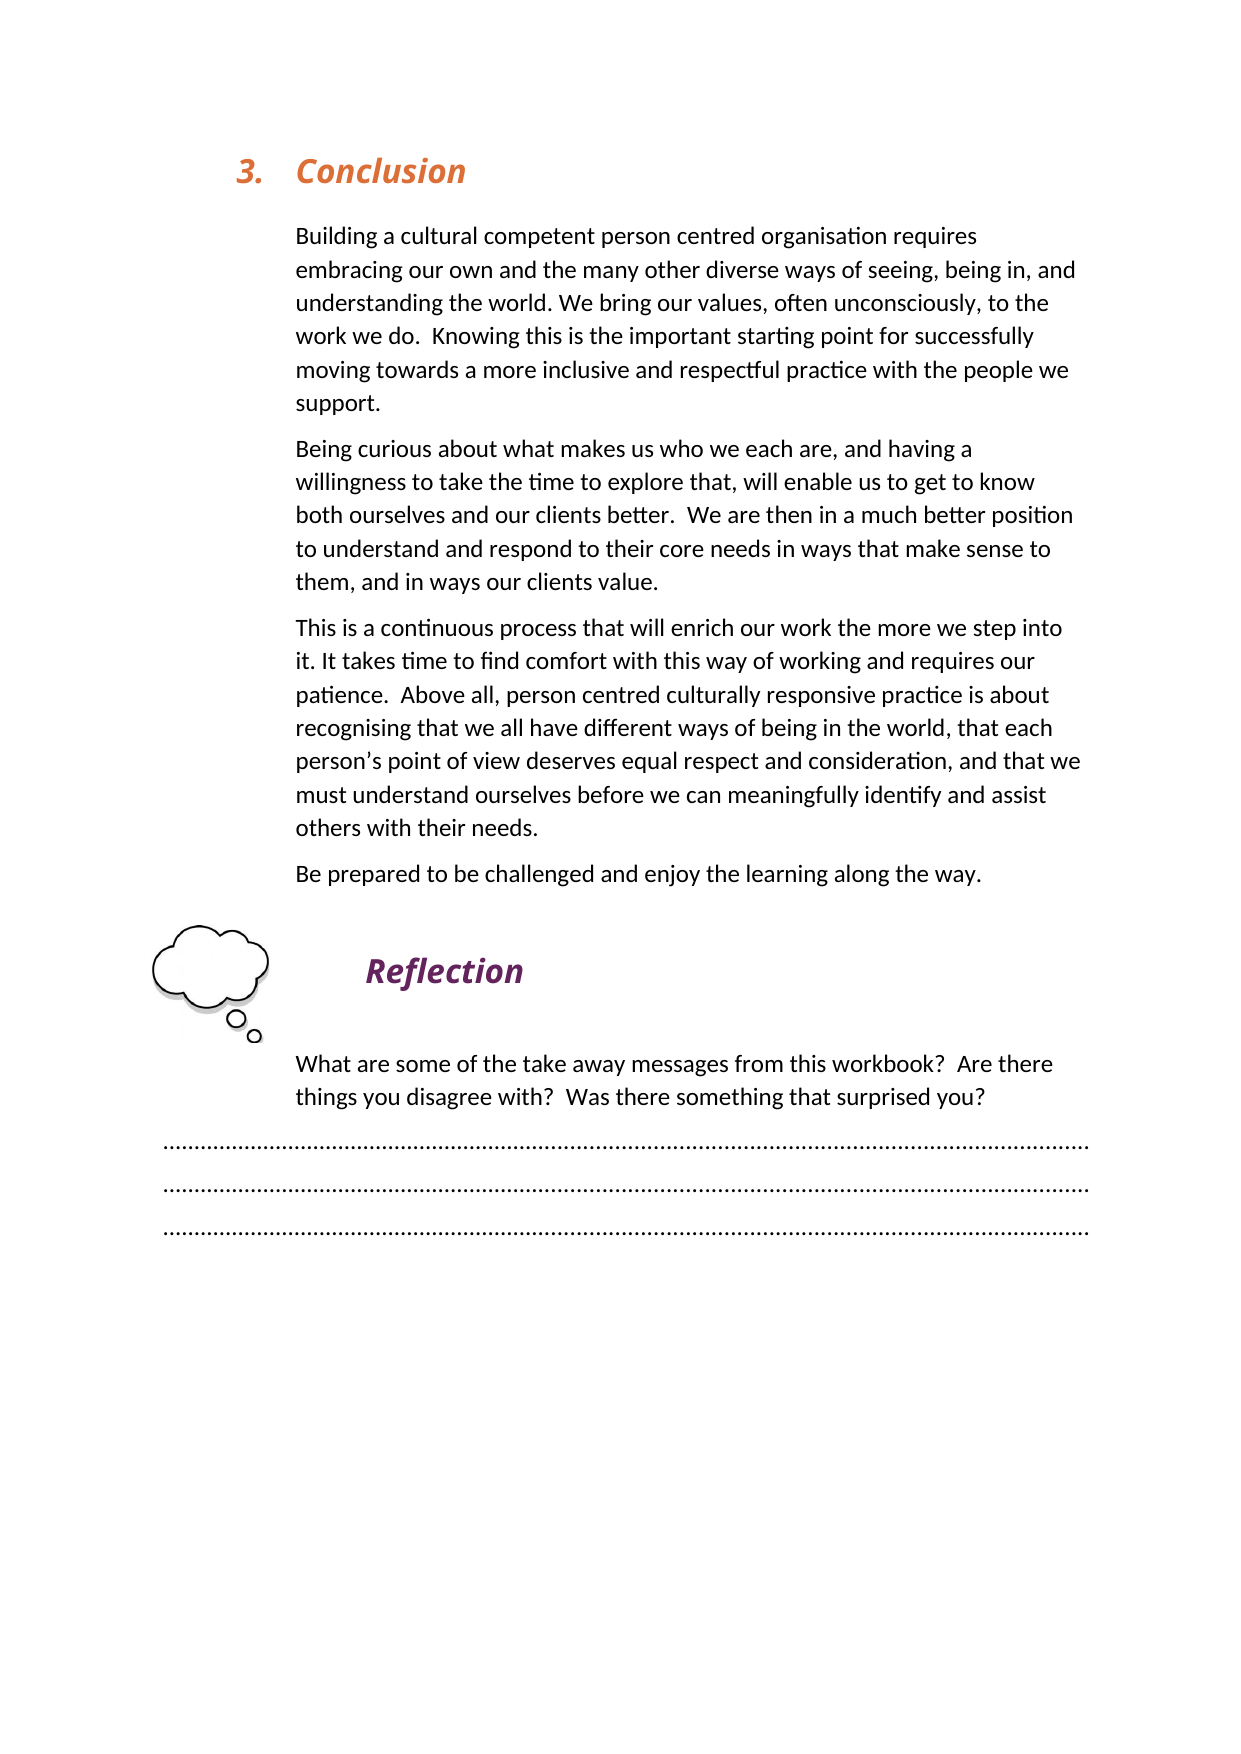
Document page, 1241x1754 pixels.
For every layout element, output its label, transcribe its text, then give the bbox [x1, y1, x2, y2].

subtitle Conclusion [236, 148, 1087, 193]
table_header [136, 901, 354, 1046]
text Be prepared to be challenged and enjoy the learning along the way. [295, 856, 1087, 889]
table_header Reflection [354, 901, 1086, 1046]
text Being curious about what makes us who we each are, and having a willingness to take the time to explore that, will enable us to get to know both ourselves and our clients better. We are then in a much better position to understand and respond to their core needs in ways that make sense to them, and in ways our clients value. [295, 431, 1087, 597]
text Building a cultural competent person centred organisation requires embracing our own and the many other diverse ways of seeing, being in, and understanding the world. We bring our values, often unconsciously, to the work we do. Knowing this is the important starting point for successfully moving towards a more inclusive and respectful practice with the people we support. [295, 218, 1087, 418]
picture [150, 925, 271, 1043]
text What are some of the take away messages from this workbook? Are there things you disagree with? Was there something that surprised you? [295, 1046, 1087, 1112]
text This is a continuous process that will enrich our work the more we step into it. It takes time to find comfort with this way of working and requires our patience. Above all, person centred culturally responsive practice is about recognising that we all have different ways of being in the world, that each person’s point of view deserves equal respect and consideration, and that we must understand ourselves before we can meaningfully identify and assist others with their needs. [295, 610, 1087, 843]
